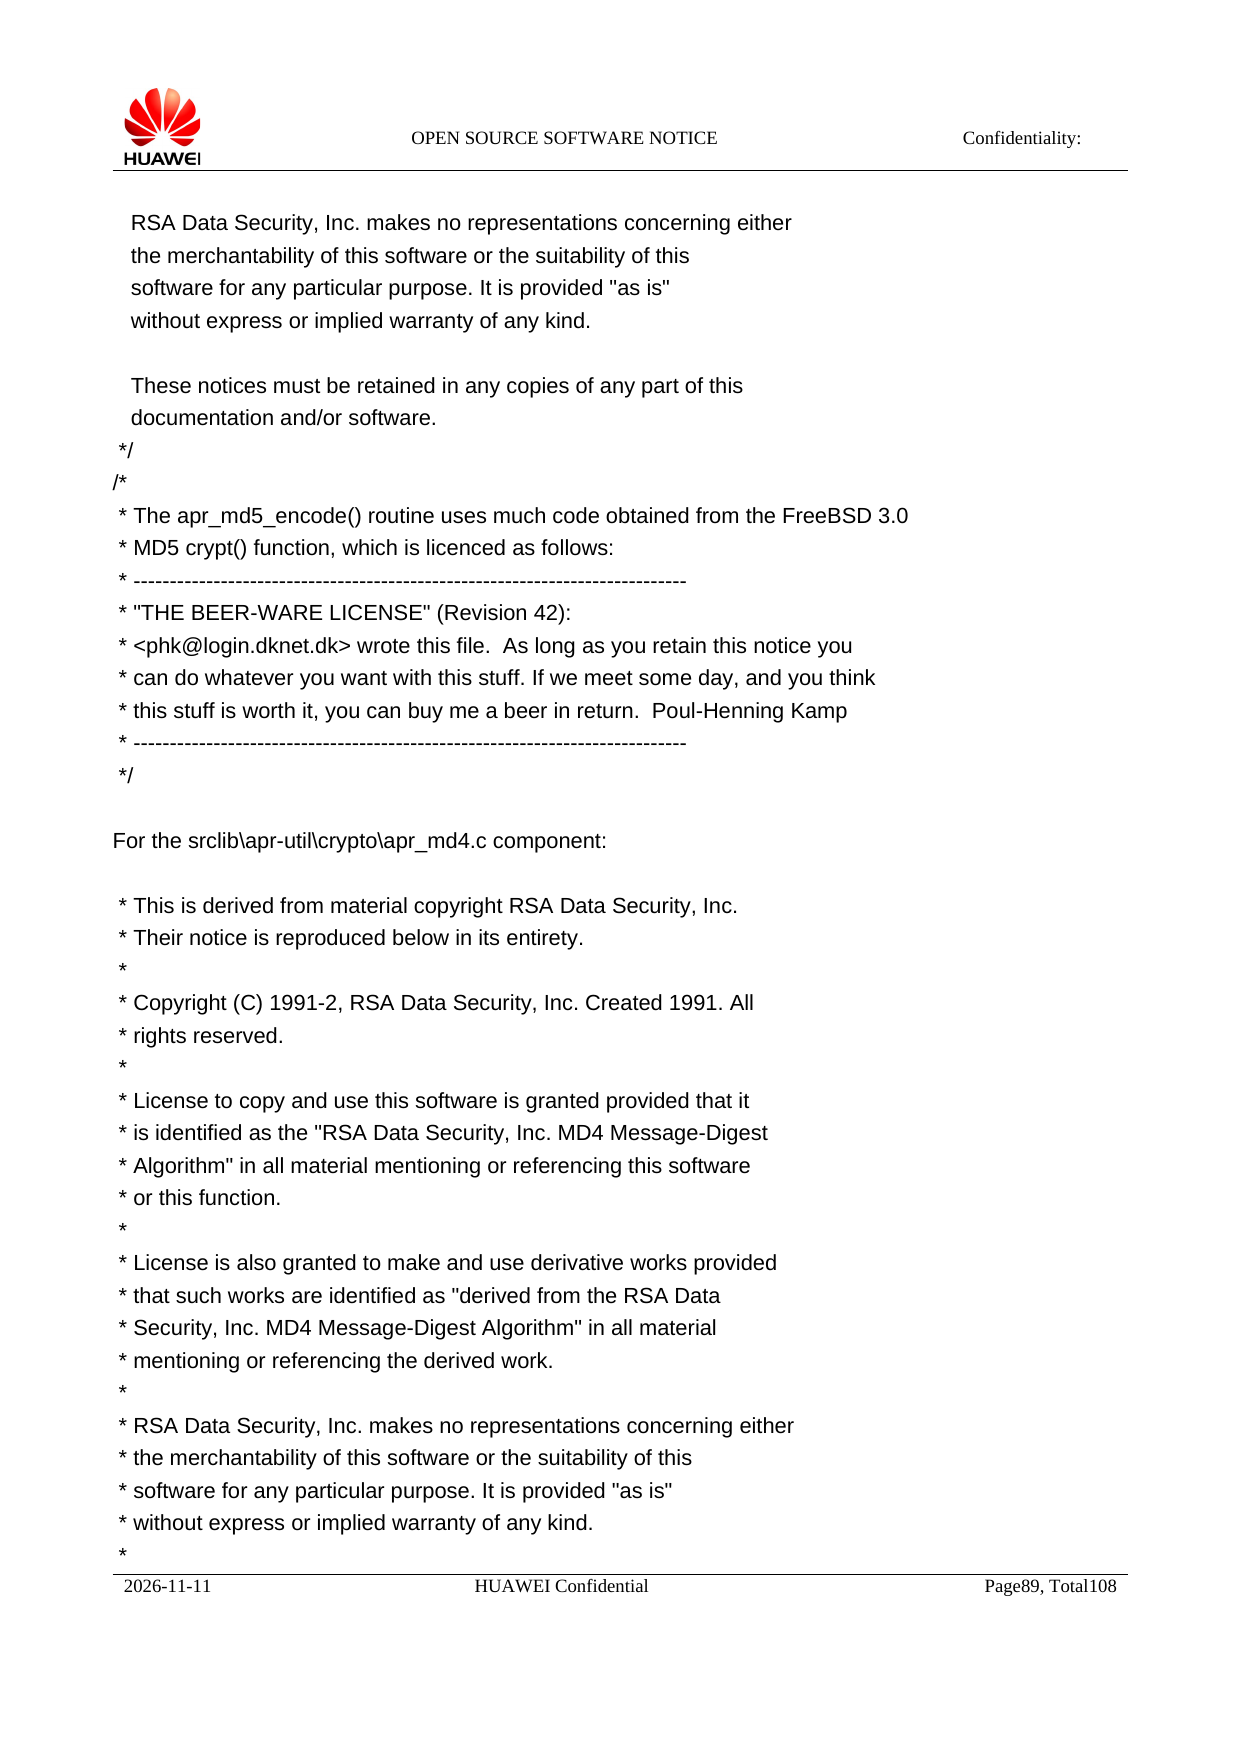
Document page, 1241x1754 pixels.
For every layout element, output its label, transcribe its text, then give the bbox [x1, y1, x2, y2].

text * License is also granted to make and use derivative works provided [112, 1246, 1128, 1279]
text * The apr_md5_encode() routine uses much code obtained from the FreeBSD 3.0 [112, 499, 1128, 531]
text For the srclib\apr-util\crypto\apr_md4.c component: [112, 824, 1128, 856]
text * [112, 1376, 1128, 1409]
text These notices must be retained in any copies of any part of this [112, 369, 1128, 401]
text * RSA Data Security, Inc. makes no representations concerning either [112, 1409, 1128, 1441]
text * Security, Inc. MD4 Message-Digest Algorithm" in all material [112, 1311, 1128, 1344]
text * [112, 1051, 1128, 1084]
text * rights reserved. [112, 1019, 1128, 1051]
text * can do whatever you want with this stuff. If we meet some day, and you think [112, 661, 1128, 694]
text * MD5 crypt() function, which is licenced as follows: [112, 531, 1128, 564]
text */ [112, 759, 1128, 791]
picture [124, 88, 201, 165]
text RSA Data Security, Inc. makes no representations concerning either [112, 206, 1128, 239]
text * mentioning or referencing the derived work. [112, 1344, 1128, 1376]
text * This is derived from material copyright RSA Data Security, Inc. [112, 889, 1128, 921]
text * License to copy and use this software is granted provided that it [112, 1084, 1128, 1116]
text * <phk@login.dknet.dk> wrote this file. As long as you retain this notice you [112, 629, 1128, 661]
text without express or implied warranty of any kind. [112, 304, 1128, 336]
text * software for any particular purpose. It is provided "as is" [112, 1474, 1128, 1506]
text the merchantability of this software or the suitability of this [112, 239, 1128, 271]
text documentation and/or software. [112, 401, 1128, 434]
text * [112, 1214, 1128, 1246]
text * Copyright (C) 1991-2, RSA Data Security, Inc. Created 1991. All [112, 986, 1128, 1019]
text * or this function. [112, 1181, 1128, 1214]
text * "THE BEER-WARE LICENSE" (Revision 42): [112, 596, 1128, 629]
text * is identified as the "RSA Data Security, Inc. MD4 Message-Digest [112, 1116, 1128, 1149]
text * ---------------------------------------------------------------------------- [112, 726, 1128, 759]
text * ---------------------------------------------------------------------------- [112, 564, 1128, 596]
text * without express or implied warranty of any kind. [112, 1506, 1128, 1539]
text * [112, 1539, 1128, 1571]
text * Their notice is reproduced below in its entirety. [112, 921, 1128, 954]
text * [112, 954, 1128, 986]
text software for any particular purpose. It is provided "as is" [112, 271, 1128, 304]
text /* [112, 466, 1128, 499]
text */ [112, 434, 1128, 466]
text * Algorithm" in all material mentioning or referencing this software [112, 1149, 1128, 1181]
text * this stuff is worth it, you can buy me a beer in return. Poul-Henning Kamp [112, 694, 1128, 726]
text * the merchantability of this software or the suitability of this [112, 1441, 1128, 1474]
text * that such works are identified as "derived from the RSA Data [112, 1279, 1128, 1311]
